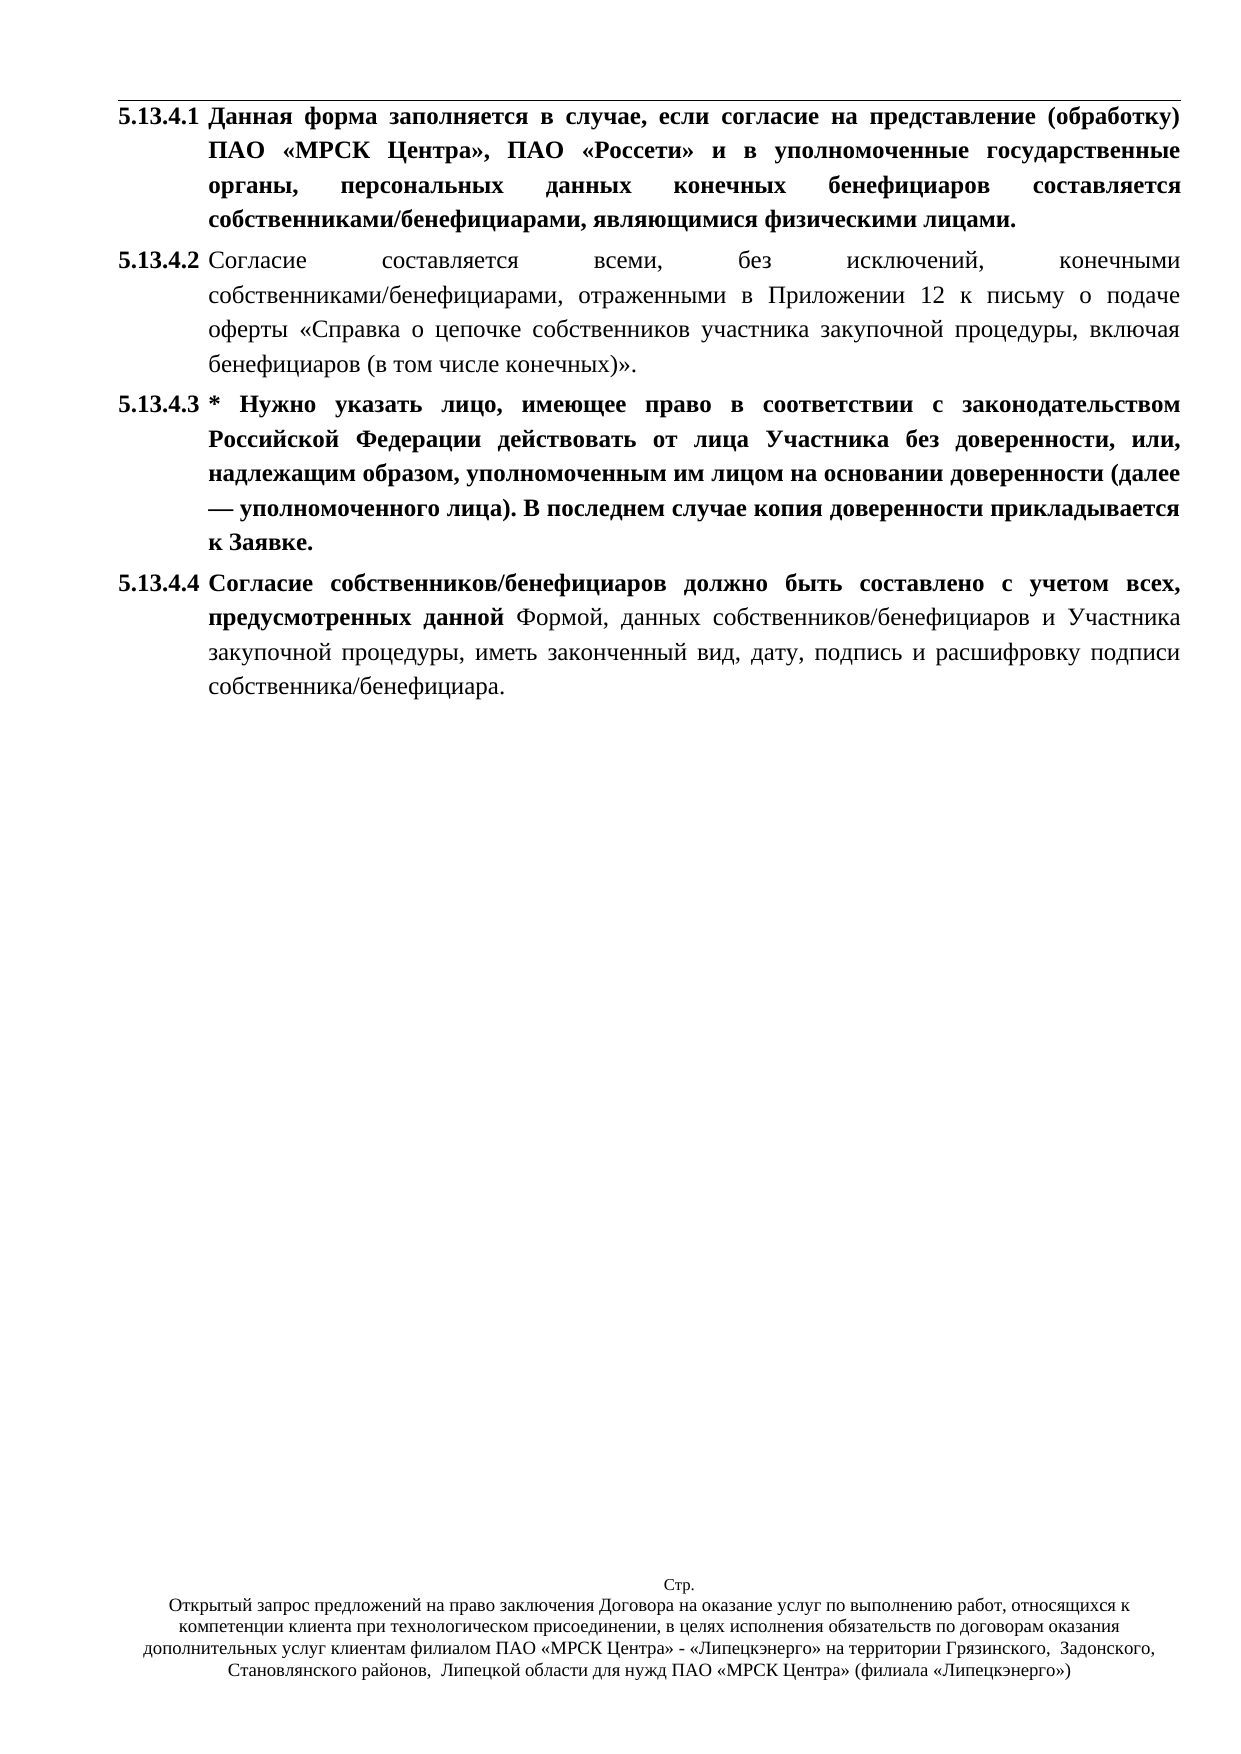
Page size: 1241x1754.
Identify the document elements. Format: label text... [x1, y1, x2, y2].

list * Нужно указать лицо, имеющее право в соответствии с законодательством Российской Федерации действовать от лица Участника без доверенности, или, надлежащим образом, уполномоченным им лицом на основании доверенности (далее — уполномоченного лица). В последнем случае копия доверенности прикладывается к Заявке. [118, 389, 1181, 556]
list Согласие собственников/бенефициаров должно быть составлено с учетом всех, предусмотренных данной Формой, данных собственников/бенефициаров и Участника закупочной процедуры, иметь законченный вид, дату, подпись и расшифровку подписи собственника/бенефициара. [118, 568, 1181, 700]
list Данная форма заполняется в случае, если согласие на представление (обработку) ПАО «МРСК Центра», ПАО «Россети» и в уполномоченные государственные органы, персональных данных конечных бенефициаров составляется собственниками/бенефициарами, являющимися физическими лицами. [118, 101, 1181, 233]
list Согласие составляется всеми, без исключений, конечными собственниками/бенефициарами, отраженными в Приложении 12 к письму о подаче оферты «Справка о цепочке собственников участника закупочной процедуры, включая бенефициаров (в том числе конечных)». [118, 245, 1181, 377]
